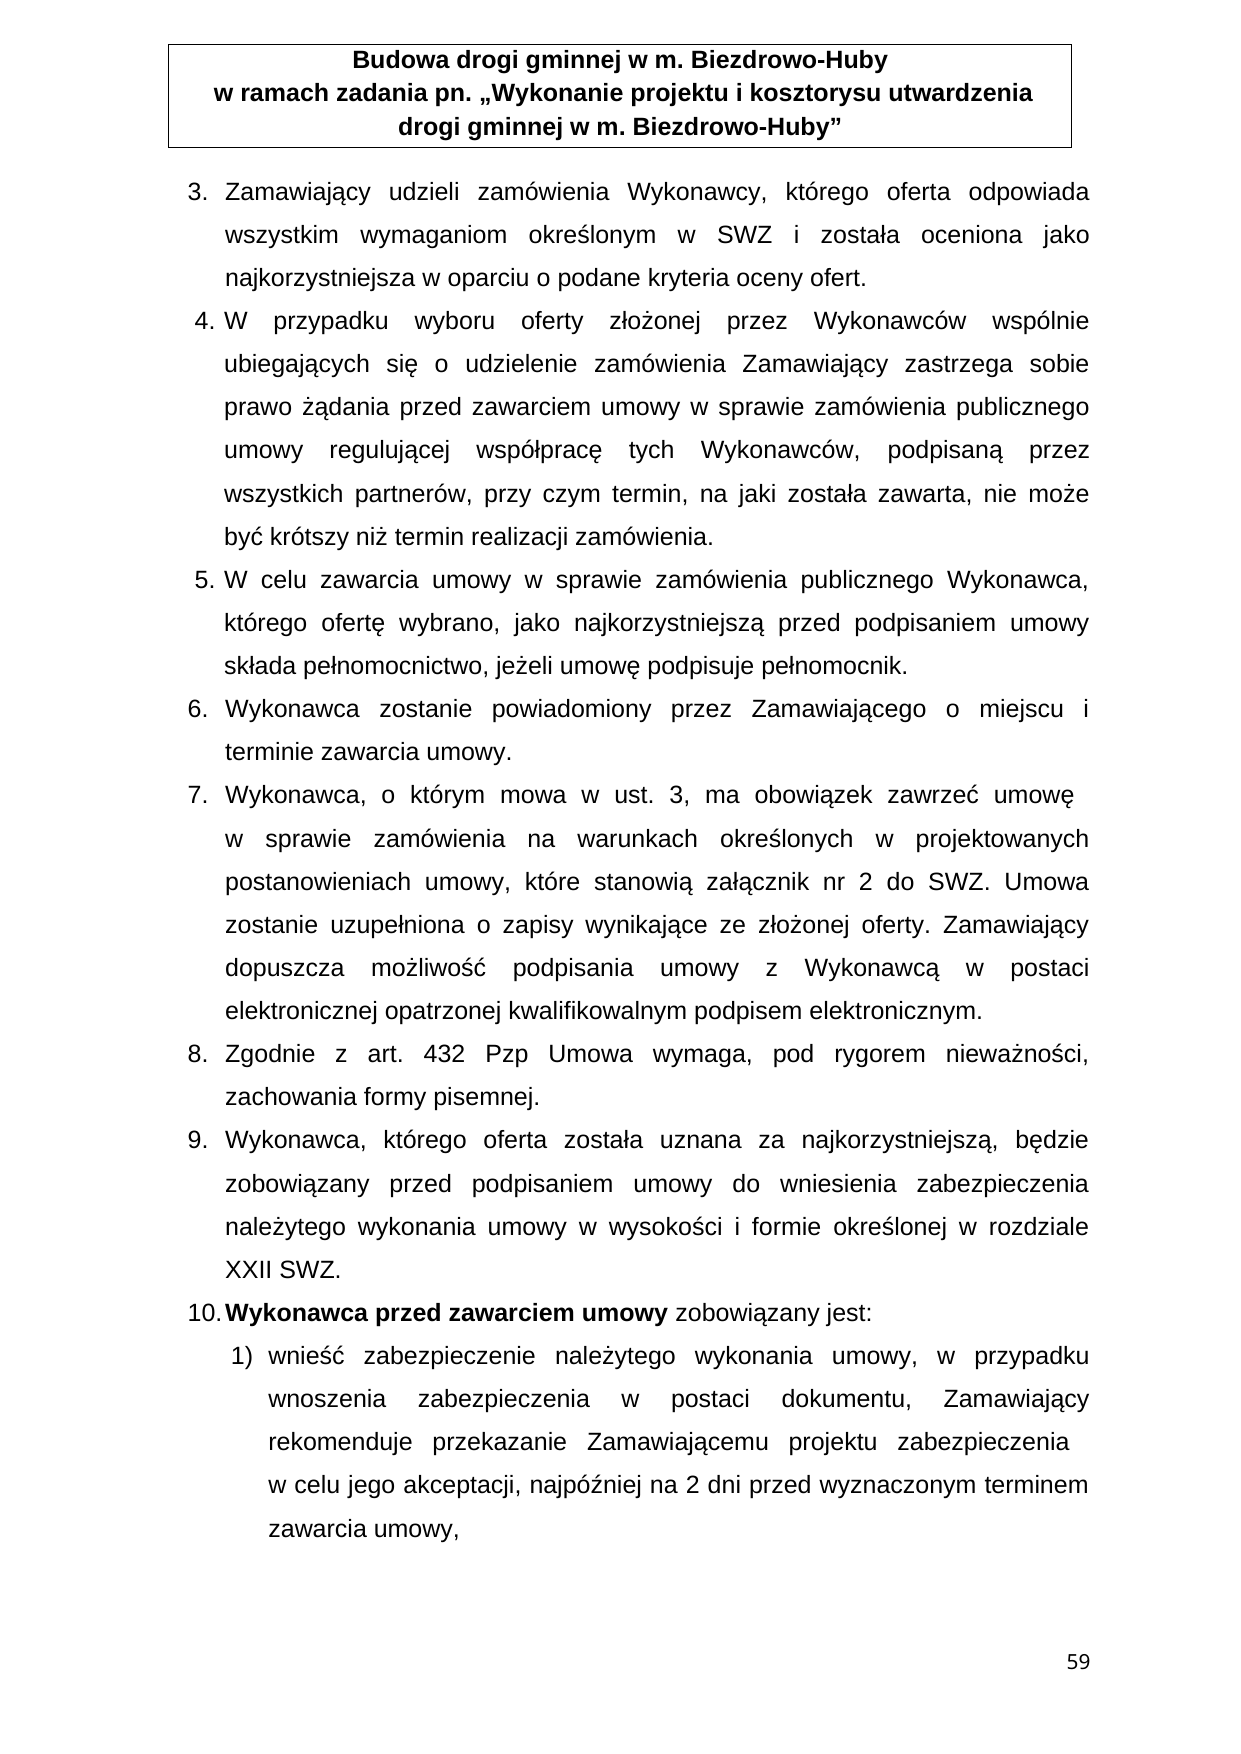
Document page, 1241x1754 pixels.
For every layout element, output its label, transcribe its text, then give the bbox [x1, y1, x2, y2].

list Wykonawca, o którym mowa w ust. 3, ma obowiązek zawrzeć umowę w sprawie zamówienia na warunkach określonych w projektowanych postanowieniach umowy, które stanowią załącznik nr 2 do SWZ. Umowa zostanie uzupełniona o zapisy wynikające ze złożonej oferty. Zamawiający dopuszcza możliwość podpisania umowy z Wykonawcą w postaci elektronicznej opatrzonej kwalifikowalnym podpisem elektronicznym. [187, 781, 1090, 1025]
list Zamawiający udzieli zamówienia Wykonawcy, którego oferta odpowiada wszystkim wymaganiom określonym w SWZ i została oceniona jako najkorzystniejsza w oparciu o podane kryteria oceny ofert. [187, 177, 1090, 292]
list Wykonawca, którego oferta została uznana za najkorzystniejszą, będzie zobowiązany przed podpisaniem umowy do wniesienia zabezpieczenia należytego wykonania umowy w wysokości i formie określonej w rozdziale XXII SWZ. [187, 1126, 1090, 1284]
list Wykonawca zostanie powiadomiony przez Zamawiającego o miejscu i terminie zawarcia umowy. [187, 694, 1090, 766]
list wnieść zabezpieczenie należytego wykonania umowy, w przypadku wnoszenia zabezpieczenia w postaci dokumentu, Zamawiający rekomenduje przekazanie Zamawiającemu projektu zabezpieczenia w celu jego akceptacji, najpóźniej na 2 dni przed wyznaczonym terminem zawarcia umowy, [231, 1341, 1090, 1542]
list W celu zawarcia umowy w sprawie zamówienia publicznego Wykonawca, którego ofertę wybrano, jako najkorzystniejszą przed podpisaniem umowy składa pełnomocnictwo, jeżeli umowę podpisuje pełnomocnik. [194, 565, 1090, 680]
list W przypadku wyboru oferty złożonej przez Wykonawców wspólnie ubiegających się o udzielenie zamówienia Zamawiający zastrzega sobie prawo żądania przed zawarciem umowy w sprawie zamówienia publicznego umowy regulującej współpracę tych Wykonawców, podpisaną przez wszystkich partnerów, przy czym termin, na jaki została zawarta, nie może być krótszy niż termin realizacji zamówienia. [194, 306, 1090, 551]
list Wykonawca przed zawarciem umowy zobowiązany jest: [187, 1298, 1090, 1327]
list Zgodnie z art. 432 Pzp Umowa wymaga, pod rygorem nieważności, zachowania formy pisemnej. [187, 1039, 1090, 1111]
